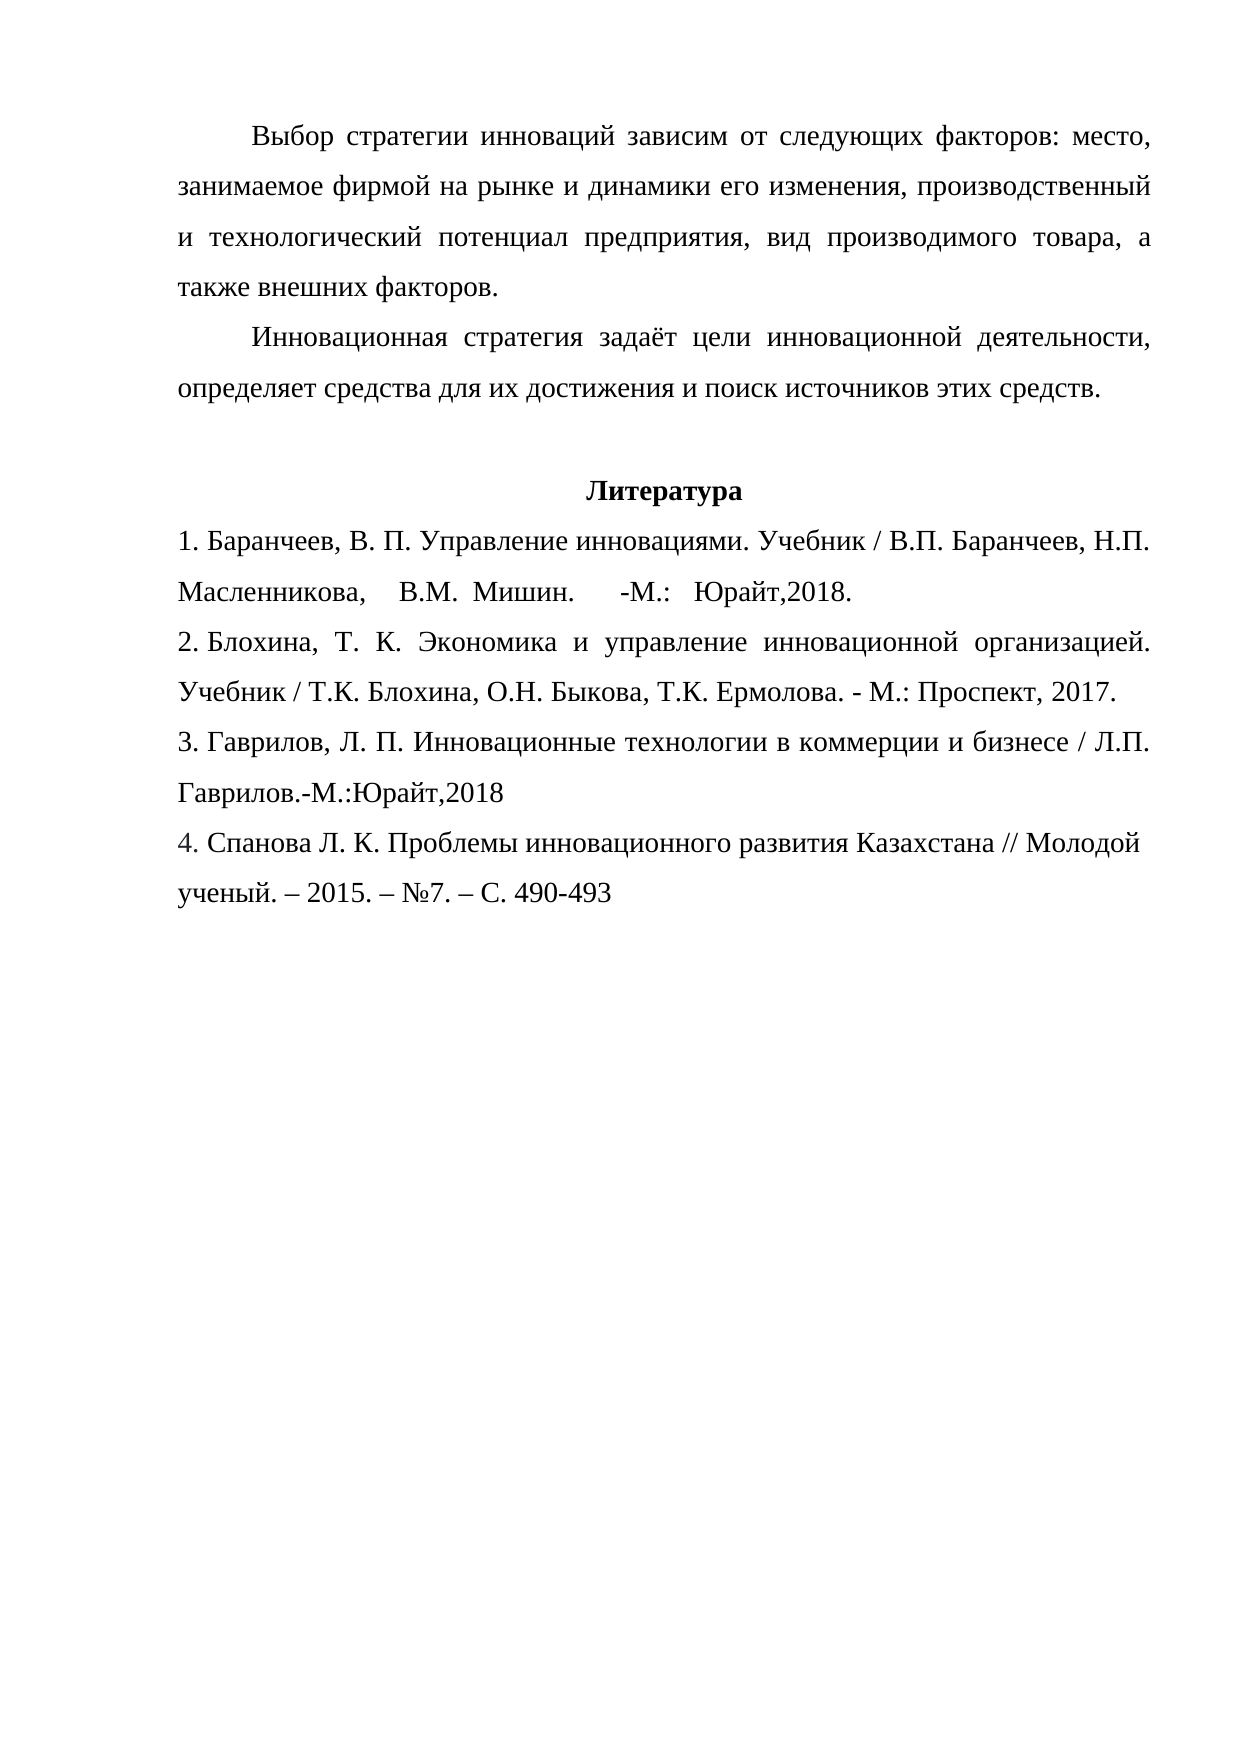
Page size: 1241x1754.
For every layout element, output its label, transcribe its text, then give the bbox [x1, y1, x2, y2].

list Блохина, Т. К. Экономика и управление инновационной организацией. Учебник / Т.К. Блохина, О.Н. Быкова, Т.К. Ермолова. - М.: Проспект, 2017. [177, 624, 1152, 708]
list Гаврилов, Л. П. Инновационные технологии в коммерции и бизнесе / Л.П. Гаврилов.-М.:Юрайт,2018 [177, 724, 1152, 808]
text Литература [177, 473, 1152, 507]
list Спанова Л. К. Проблемы инновационного развития Казахстана // Молодой ученый. – 2015. – №7. – С. 490-493 [177, 825, 1152, 909]
text Инновационная стратегия задаёт цели инновационной деятельности, определяет средства для их достижения и поиск источников этих средств. [177, 319, 1152, 403]
text Выбор стратегии инноваций зависим от следующих факторов: место, занимаемое фирмой на рынке и динамики его изменения, производственный и технологический потенциал предприятия, вид производимого товара, а также внешних факторов. [177, 118, 1152, 303]
list Баранчеев, В. П. Управление инновациями. Учебник / В.П. Баранчеев, Н.П. Масленникова, В.М. Мишин. -М.: Юрайт,2018. [177, 523, 1152, 607]
